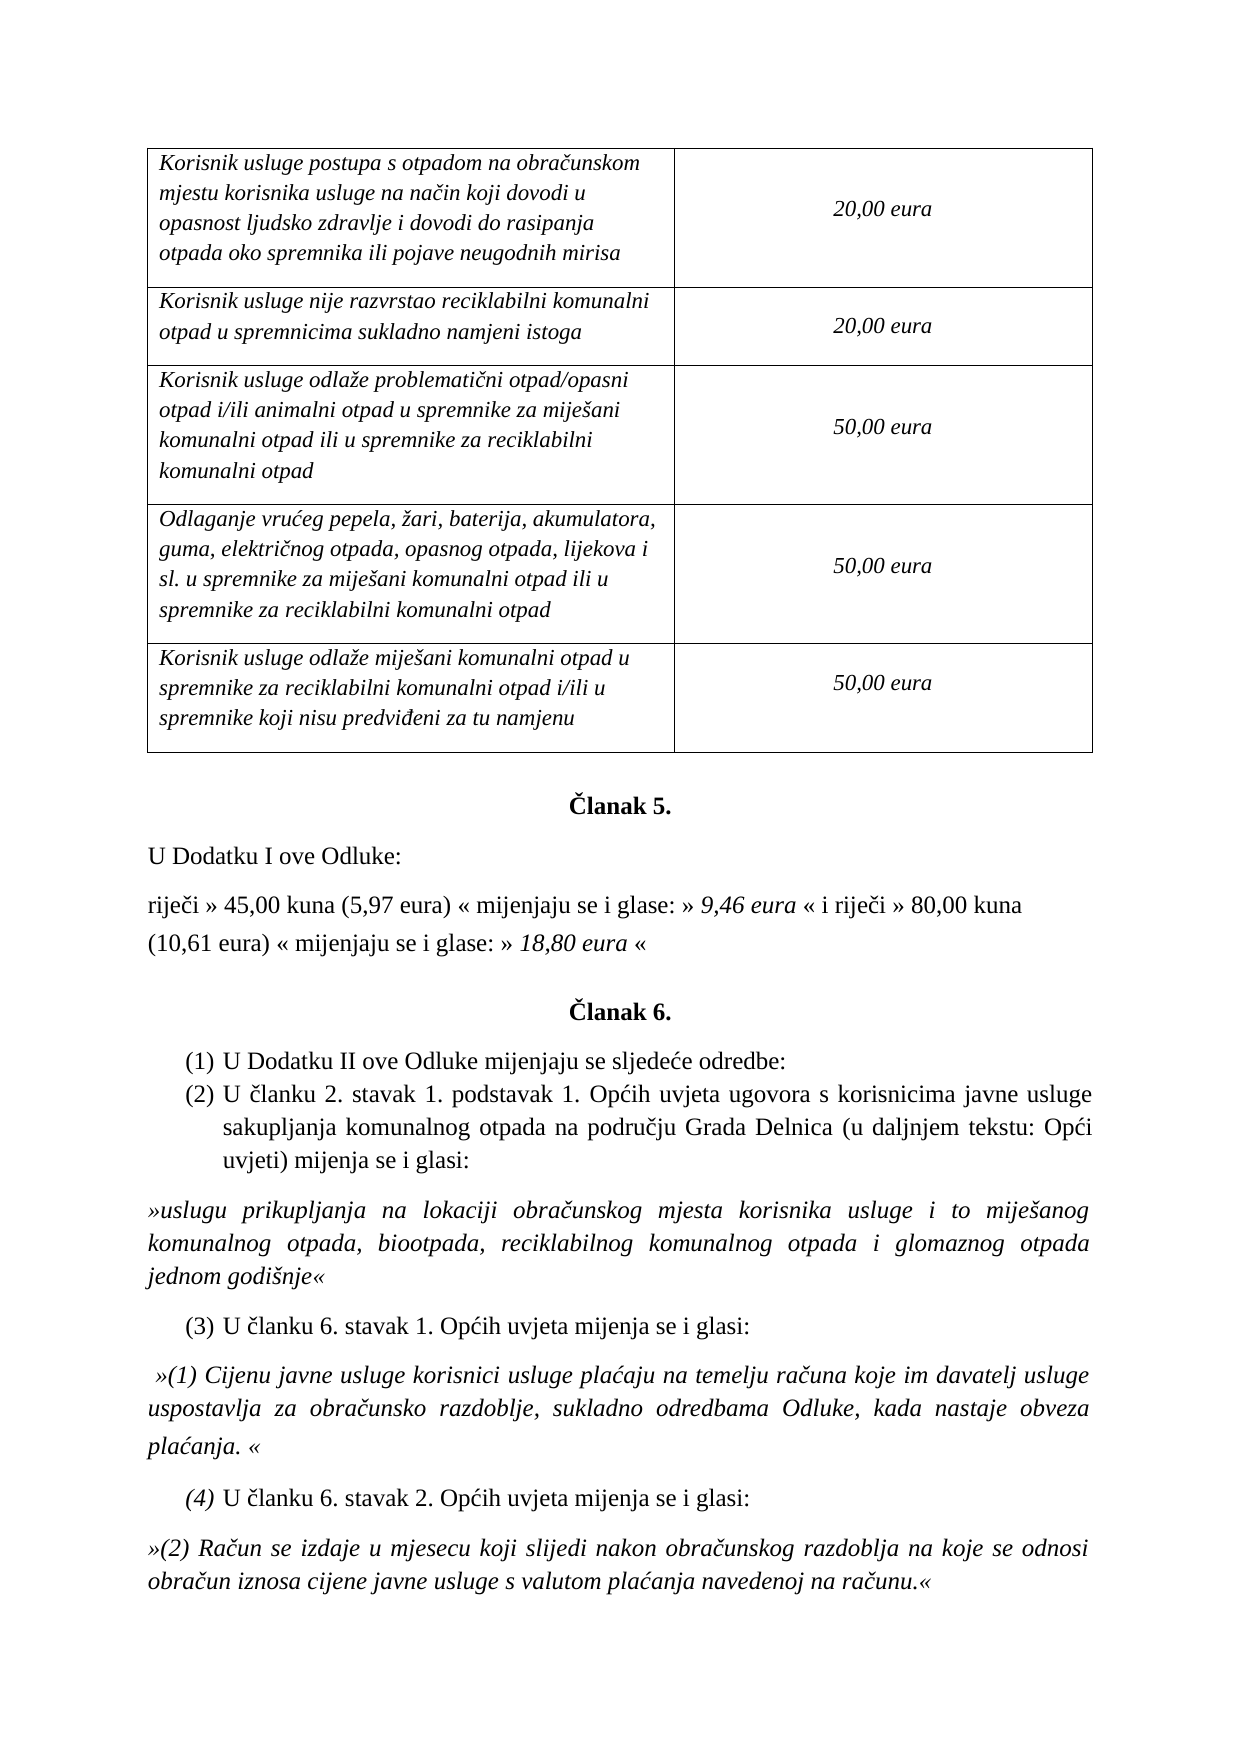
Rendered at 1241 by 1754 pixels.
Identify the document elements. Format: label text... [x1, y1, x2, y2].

table_cell 50,00 eura [675, 644, 1092, 752]
text »uslugu prikupljanja na lokaciji obračunskog mjesta korisnika usluge i to miješanog komunalnog otpada, biootpada, reciklabilnog komunalnog otpada i glomaznog otpada jednom godišnje« [148, 1195, 1093, 1290]
table_cell Korisnik usluge nije razvrstao reciklabilni komunalni otpad u spremnicima sukladno namjeni istoga [148, 288, 674, 365]
list U članku 2. stavak 1. podstavak 1. Općih uvjeta ugovora s korisnicima javne usluge sakupljanja komunalnog otpada na području Grada Delnica (u daljnjem tekstu: Opći uvjeti) mijenja se i glasi: [185, 1079, 1093, 1174]
text U Dodatku I ove Odluke: [148, 841, 1093, 869]
text Članak 5. [148, 791, 1093, 820]
table_cell 50,00 eura [675, 505, 1092, 643]
text Članak 6. [148, 997, 1093, 1025]
text »(2) Račun se izdaje u mjesecu koji slijedi nakon obračunskog razdoblja na koje se odnosi obračun iznosa cijene javne usluge s valutom plaćanja navedenoj na računu.« [148, 1533, 1093, 1594]
table_cell Korisnik usluge odlaže problematični otpad/opasni otpad i/ili animalni otpad u spremnike za miješani komunalni otpad ili u spremnike za reciklabilni komunalni otpad [148, 366, 674, 504]
table_cell Odlaganje vrućeg pepela, žari, baterija, akumulatora, guma, električnog otpada, opasnog otpada, lijekova i sl. u spremnike za miješani komunalni otpad ili u spremnike za reciklabilni komunalni otpad [148, 505, 674, 643]
table_cell Korisnik usluge postupa s otpadom na obračunskom mjestu korisnika usluge na način koji dovodi u opasnost ljudsko zdravlje i dovodi do rasipanja otpada oko spremnika ili pojave neugodnih mirisa [148, 149, 674, 287]
list U Dodatku II ove Odluke mijenjaju se sljedeće odredbe: [185, 1046, 1093, 1075]
table_cell 20,00 eura [675, 149, 1092, 287]
table_cell 20,00 eura [675, 288, 1092, 365]
table_cell Korisnik usluge odlaže miješani komunalni otpad u spremnike za reciklabilni komunalni otpad i/ili u spremnike koji nisu predviđeni za tu namjenu [148, 644, 674, 752]
list U članku 6. stavak 2. Općih uvjeta mijenja se i glasi: [185, 1483, 1093, 1512]
list U članku 6. stavak 1. Općih uvjeta mijenja se i glasi: [185, 1311, 1093, 1339]
table_cell 50,00 eura [675, 366, 1092, 504]
text »(1) Cijenu javne usluge korisnici usluge plaćaju na temelju računa koje im davatelj usluge uspostavlja za obračunsko razdoblje, sukladno odredbama Odluke, kada nastaje obveza plaćanja. « [148, 1360, 1093, 1461]
text riječi » 45,00 kuna (5,97 eura) « mijenjaju se i glase: » 9,46 eura « i riječi » 80,00 kuna (10,61 eura) « mijenjaju se i glase: » 18,80 eura « [148, 891, 1093, 958]
